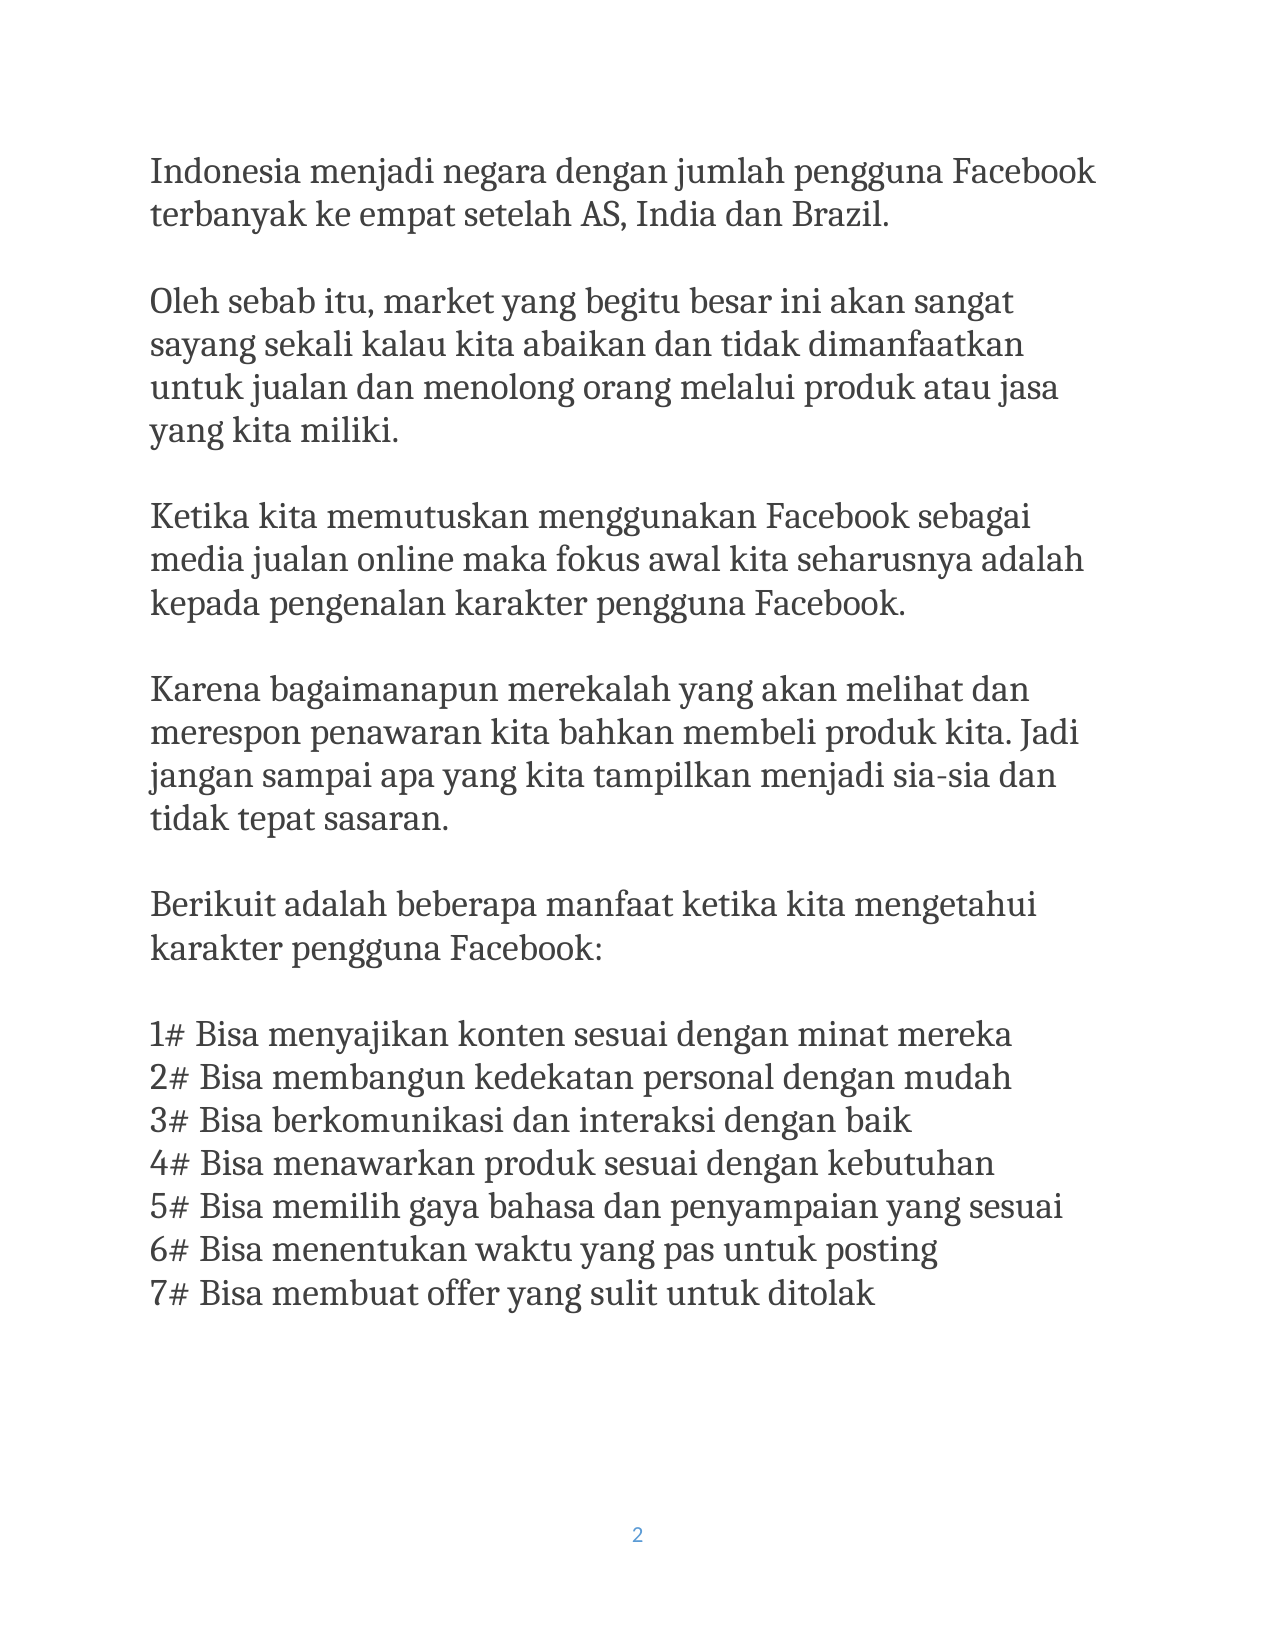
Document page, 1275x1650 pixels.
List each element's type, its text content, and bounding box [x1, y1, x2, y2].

text 6# Bisa menentukan waktu yang pas untuk posting [150, 1228, 1125, 1271]
text 7# Bisa membuat offer yang sulit untuk ditolak [150, 1271, 1125, 1314]
text 1# Bisa menyajikan konten sesuai dengan minat mereka [150, 1012, 1125, 1056]
text 5# Bisa memilih gaya bahasa dan penyampaian yang sesuai [150, 1185, 1125, 1228]
text Oleh sebab itu, market yang begitu besar ini akan sangat sayang sekali kalau kita abaikan dan tidak dimanfaatkan untuk jualan dan menolong orang melalui produk atau jasa yang kita miliki. [150, 279, 1125, 452]
text 2# Bisa membangun kedekatan personal dengan mudah [150, 1056, 1125, 1099]
text Karena bagaimanapun merekalah yang akan melihat dan merespon penawaran kita bahkan membeli produk kita. Jadi jangan sampai apa yang kita tampilkan menjadi sia-sia dan tidak tepat sasaran. [150, 667, 1125, 840]
text Berikuit adalah beberapa manfaat ketika kita mengetahui karakter pengguna Facebook: [150, 883, 1125, 969]
text Ketika kita memutuskan menggunakan Facebook sebagai media jualan online maka fokus awal kita seharusnya adalah kepada pengenalan karakter pengguna Facebook. [150, 495, 1125, 624]
text Indonesia menjadi negara dengan jumlah pengguna Facebook terbanyak ke empat setelah AS, India dan Brazil. [150, 150, 1125, 236]
text 4# Bisa menawarkan produk sesuai dengan kebutuhan [150, 1142, 1125, 1185]
text 3# Bisa berkomunikasi dan interaksi dengan baik [150, 1099, 1125, 1142]
